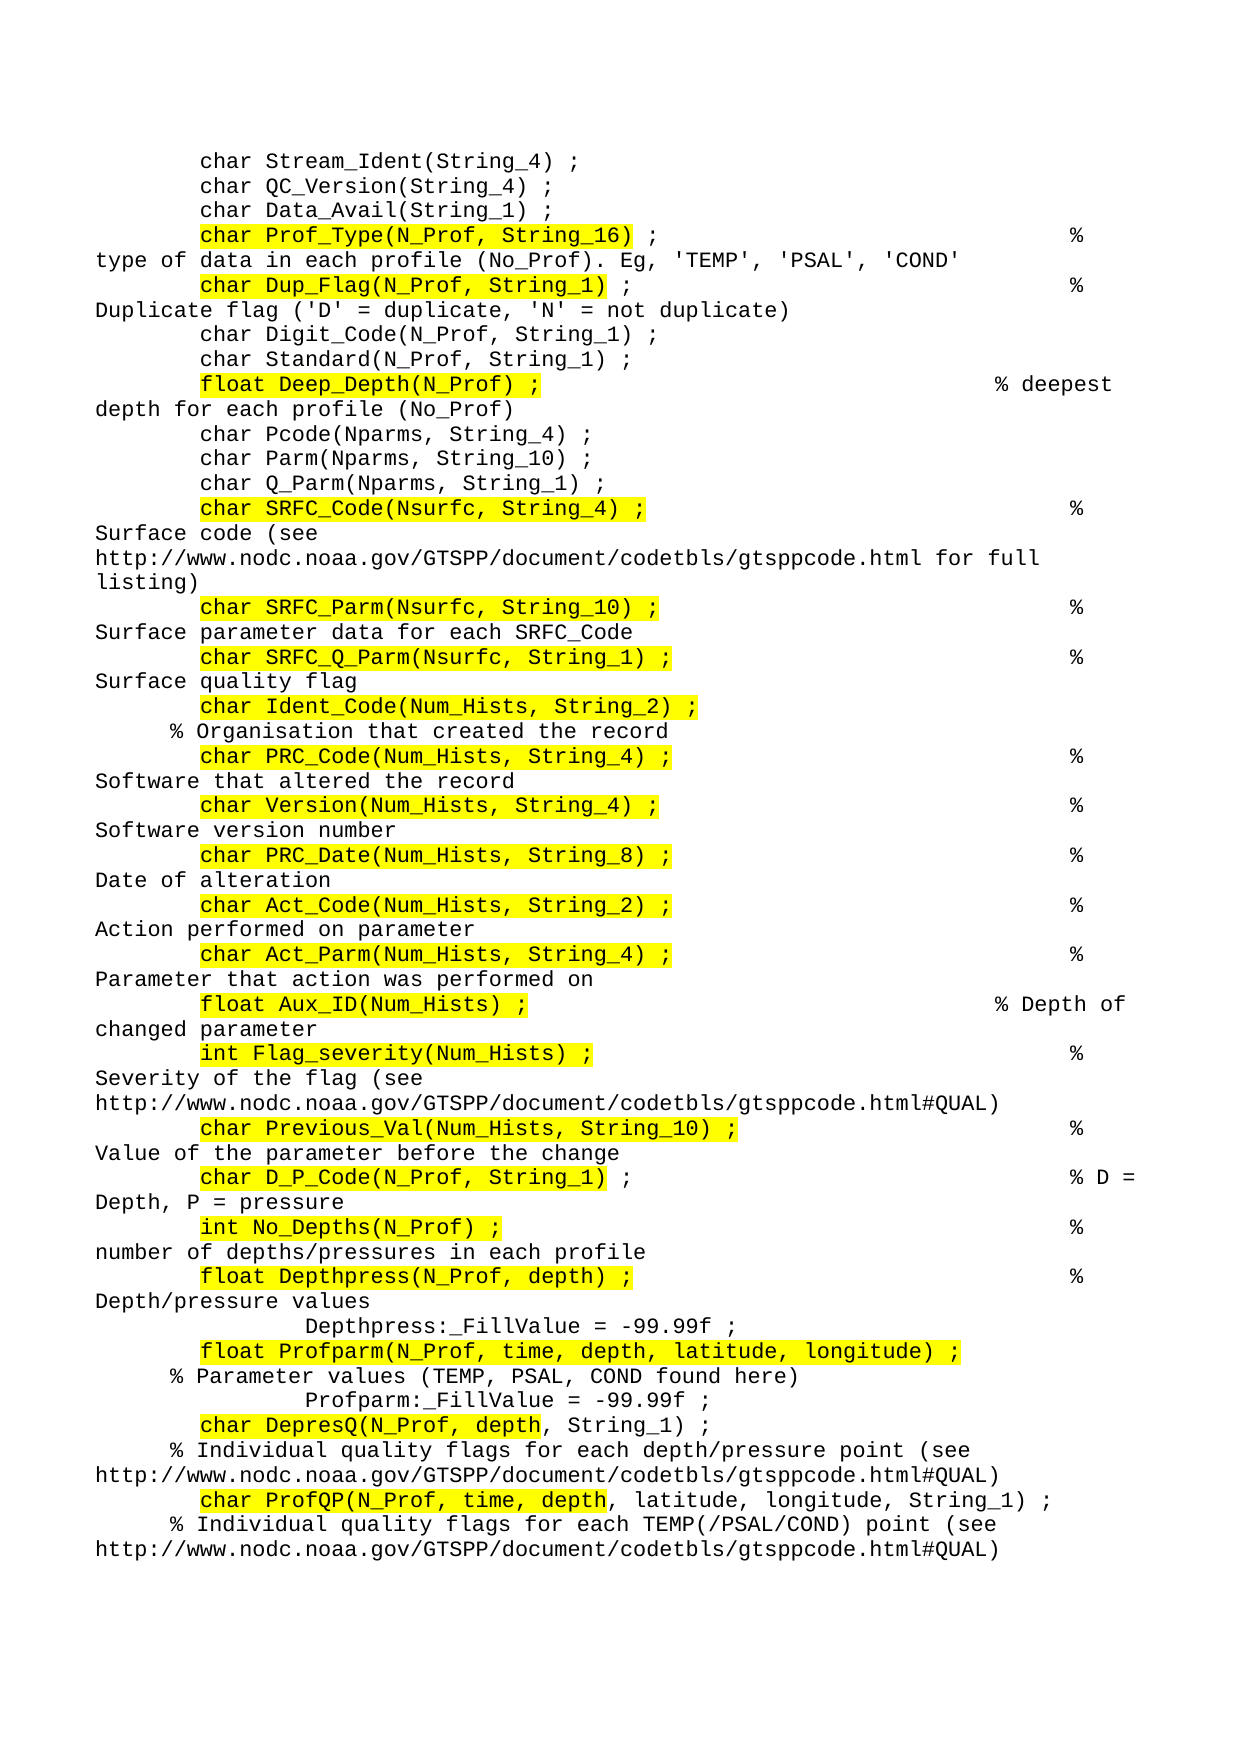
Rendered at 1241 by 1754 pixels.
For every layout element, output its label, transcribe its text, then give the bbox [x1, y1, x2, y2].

text char D_P_Code(N_Prof, String_1) ; % D = Depth, P = pressure [95, 1166, 1146, 1216]
text float Profparm(N_Prof, time, depth, latitude, longitude) ; % Parameter values (TEMP, PSAL, COND found here) [95, 1340, 1146, 1389]
text int Flag_severity(Num_Hists) ; % Severity of the flag (see http://www.nodc.noaa.gov/GTSPP/document/codetbls/gtsppcode.html#QUAL) [95, 1042, 1146, 1117]
text float Aux_ID(Num_Hists) ; % Depth of changed parameter [95, 993, 1146, 1042]
text char Parm(Nparms, String_10) ; [95, 447, 1146, 472]
text float Deep_Depth(N_Prof) ; % deepest depth for each profile (No_Prof) [95, 373, 1146, 423]
text char Previous_Val(Num_Hists, String_10) ; % Value of the parameter before the change [95, 1117, 1146, 1166]
text int No_Depths(N_Prof) ; % number of depths/pressures in each profile [95, 1216, 1146, 1266]
text char Prof_Type(N_Prof, String_16) ; % type of data in each profile (No_Prof). Eg, 'TEMP', 'PSAL', 'COND' [95, 224, 1146, 274]
text char DepresQ(N_Prof, depth, String_1) ; % Individual quality flags for each depth/pressure point (see http://www.nodc.noaa.gov/GTSPP/document/codetbls/gtsppcode.html#QUAL) [95, 1414, 1146, 1489]
text char Standard(N_Prof, String_1) ; [95, 348, 1146, 373]
text char Act_Code(Num_Hists, String_2) ; % Action performed on parameter [95, 894, 1146, 943]
text char SRFC_Code(Nsurfc, String_4) ; % Surface code (see http://www.nodc.noaa.gov/GTSPP/document/codetbls/gtsppcode.html for full listing) [95, 497, 1146, 596]
text char Digit_Code(N_Prof, String_1) ; [95, 323, 1146, 348]
text char Stream_Ident(String_4) ; [95, 150, 1146, 175]
text char Ident_Code(Num_Hists, String_2) ; % Organisation that created the record [95, 695, 1146, 745]
text char Data_Avail(String_1) ; [95, 199, 1146, 224]
text char SRFC_Parm(Nsurfc, String_10) ; % Surface parameter data for each SRFC_Code [95, 596, 1146, 646]
text Profparm:_FillValue = -99.99f ; [95, 1389, 1146, 1414]
text char Pcode(Nparms, String_4) ; [95, 423, 1146, 447]
text float Depthpress(N_Prof, depth) ; % Depth/pressure values [95, 1266, 1146, 1315]
text char Act_Parm(Num_Hists, String_4) ; % Parameter that action was performed on [95, 943, 1146, 993]
text char PRC_Date(Num_Hists, String_8) ; % Date of alteration [95, 844, 1146, 894]
text char Dup_Flag(N_Prof, String_1) ; % Duplicate flag ('D' = duplicate, 'N' = not duplicate) [95, 274, 1146, 323]
text Depthpress:_FillValue = -99.99f ; [95, 1315, 1146, 1340]
text char PRC_Code(Num_Hists, String_4) ; % Software that altered the record [95, 745, 1146, 794]
text char ProfQP(N_Prof, time, depth, latitude, longitude, String_1) ; % Individual quality flags for each TEMP(/PSAL/COND) point (see http://www.nodc.noaa.gov/GTSPP/document/codetbls/gtsppcode.html#QUAL) [95, 1489, 1146, 1563]
text char QC_Version(String_4) ; [95, 175, 1146, 199]
text char SRFC_Q_Parm(Nsurfc, String_1) ; % Surface quality flag [95, 646, 1146, 695]
text char Q_Parm(Nparms, String_1) ; [95, 472, 1146, 497]
text char Version(Num_Hists, String_4) ; % Software version number [95, 794, 1146, 844]
